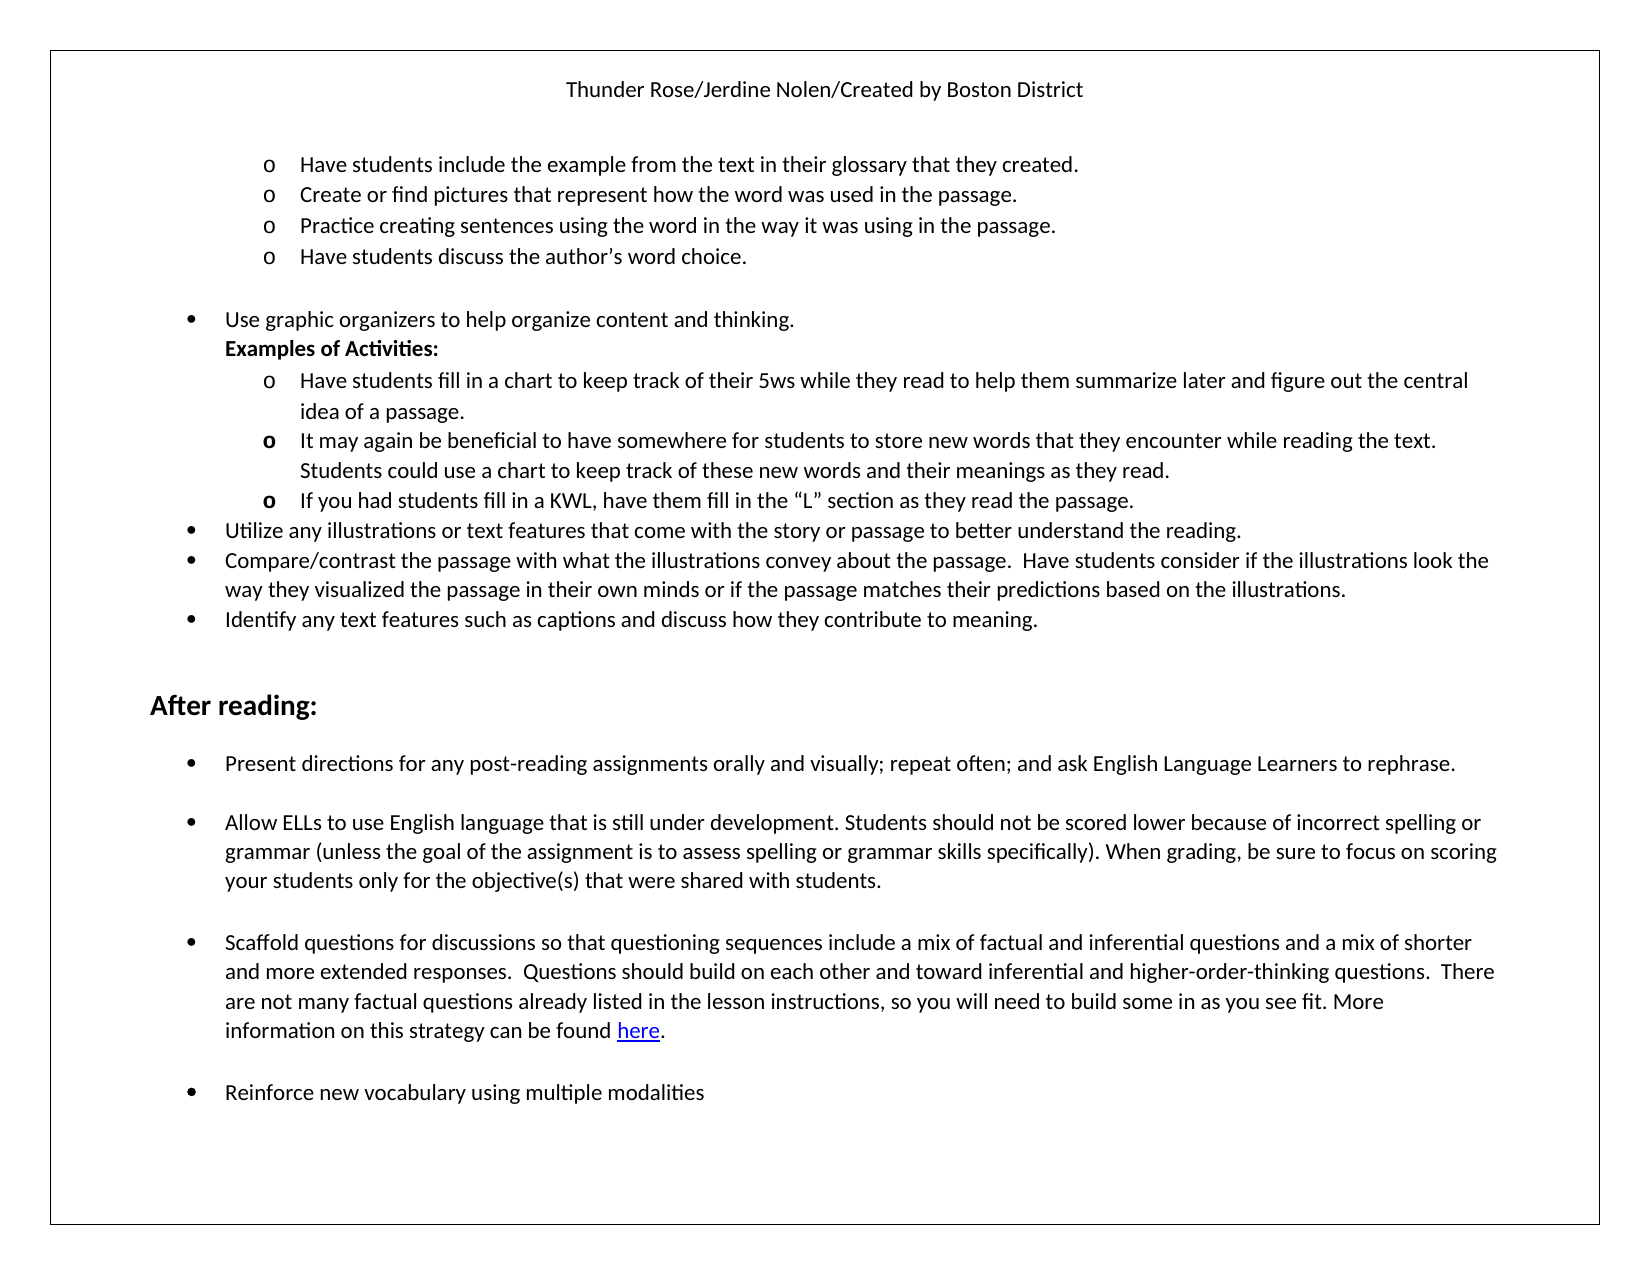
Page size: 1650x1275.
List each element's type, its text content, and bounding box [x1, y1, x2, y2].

list Identify any text features such as captions and discuss how they contribute to meaning. [187, 605, 1500, 633]
list Compare/contrast the passage with what the illustrations convey about the passage. Have students consider if the illustrations look the way they visualized the passage in their own minds or if the passage matches their predictions based on the illustrations. [187, 546, 1500, 603]
list Present directions for any post-reading assignments orally and visually; repeat often; and ask English Language Learners to rephrase. [187, 749, 1500, 777]
list Scaffold questions for discussions so that questioning sequences include a mix of factual and inferential questions and a mix of shorter and more extended responses. Questions should build on each other and toward inferential and higher-order-thinking questions. There are not many factual questions already listed in the lesson instructions, so you will need to build some in as you see fit. More information on this strategy can be found here. [187, 928, 1500, 1044]
list Have students discuss the author’s word choice. [262, 242, 1500, 271]
list Use graphic organizers to help organize content and thinking. [187, 305, 1500, 333]
list Allow ELLs to use English language that is still under development. Students should not be scored lower because of incorrect spelling or grammar (unless the goal of the assignment is to assess spelling or grammar skills specifically). When grading, be sure to focus on scoring your students only for the objective(s) that were shared with students. [187, 808, 1500, 894]
list Practice creating sentences using the word in the way it was using in the passage. [262, 211, 1500, 240]
list Examples of Activities: [225, 334, 1500, 362]
text After reading: [150, 687, 1500, 723]
list It may again be beneficial to have somewhere for students to store new words that they encounter while reading the text. Students could use a chart to keep track of these new words and their meanings as they read. [262, 426, 1500, 485]
list Utilize any illustrations or text features that come with the story or passage to better understand the reading. [187, 517, 1500, 545]
list Reinforce new vocabulary using multiple modalities [187, 1078, 1500, 1106]
list If you had students fill in a KWL, have them fill in the “L” section as they read the passage. [262, 486, 1500, 515]
list Create or find pictures that represent how the word was used in the passage. [262, 181, 1500, 210]
list Have students fill in a chart to keep track of their 5ws while they read to help them summarize later and figure out the central idea of a passage. [262, 366, 1500, 425]
list Have students include the example from the text in their glossary that they created. [262, 150, 1500, 179]
